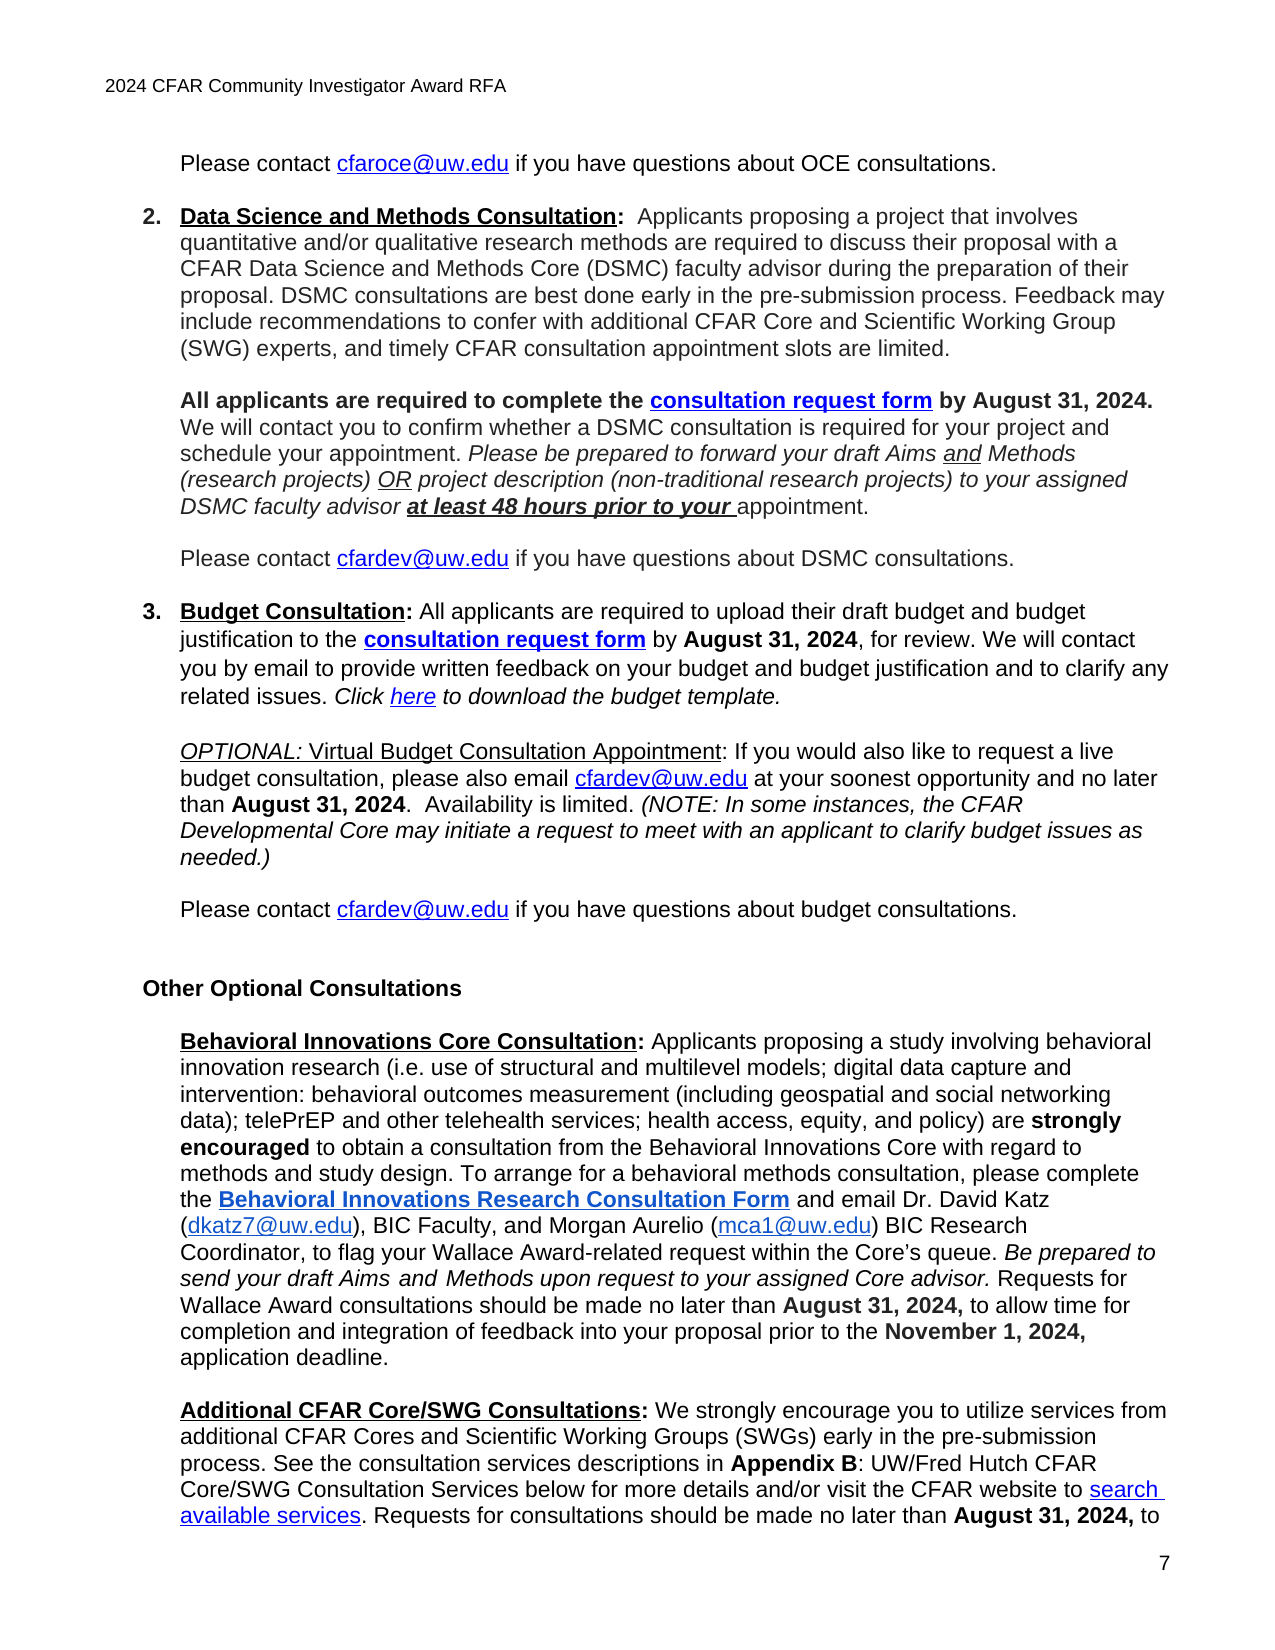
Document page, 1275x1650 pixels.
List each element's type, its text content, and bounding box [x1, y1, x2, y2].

text All applicants are required to complete the consultation request form by August 31, 2024. We will contact you to confirm whether a DSMC consultation is required for your project and schedule your appointment. Please be prepared to forward your draft Aims and Methods (research projects) OR project description (non-traditional research projects) to your assigned DSMC faculty advisor at least 48 hours prior to your appointment. [180, 387, 1172, 519]
text Please contact cfardev@uw.edu if you have questions about budget consultations. [180, 896, 1170, 923]
text Please contact cfaroce@uw.edu if you have questions about OCE consultations. [180, 150, 1170, 176]
text Other Optional Consultations [105, 975, 1170, 1002]
list Data Science and Methods Consultation: Applicants proposing a project that involves quantitative and/or qualitative research methods are required to discuss their proposal with a CFAR Data Science and Methods Core (DSMC) faculty advisor during the preparation of their proposal. DSMC consultations are best done early in the pre-submission process. Feedback may include recommendations to confer with additional CFAR Core and Scientific Working Group (SWG) experts, and timely CFAR consultation appointment slots are limited. [142, 203, 1170, 361]
text Behavioral Innovations Core Consultation: Applicants proposing a study involving behavioral innovation research (i.e. use of structural and multilevel models; digital data capture and intervention: behavioral outcomes measurement (including geospatial and social networking data); telePrEP and other telehealth services; health access, equity, and policy) are strongly encouraged to obtain a consultation from the Behavioral Innovations Core with regard to methods and study design. To arrange for a behavioral methods consultation, please complete the Behavioral Innovations Research Consultation Form and email Dr. David Katz (dkatz7@uw.edu), BIC Faculty, and Morgan Aurelio (mca1@uw.edu) BIC Research Coordinator, to flag your Wallace Award-related request within the Core’s queue. Be prepared to send your draft Aims and Methods upon request to your assigned Core advisor. Requests for Wallace Award consultations should be made no later than August 31, 2024, to allow time for completion and integration of feedback into your proposal prior to the November 1, 2024, application deadline. [180, 1028, 1170, 1371]
text OPTIONAL: Virtual Budget Consultation Appointment: If you would also like to request a live budget consultation, please also email cfardev@uw.edu at your soonest opportunity and no later than August 31, 2024. Availability is limited. (NOTE: In some instances, the CFAR Developmental Core may initiate a request to meet with an applicant to clarify budget issues as needed.) [180, 738, 1170, 870]
list Budget Consultation: All applicants are required to upload their draft budget and budget justification to the consultation request form by August 31, 2024, for review. We will contact you by email to provide written feedback on your budget and budget justification and to clarify any related issues. Click here to download the budget template. [142, 598, 1170, 710]
text Please contact cfardev@uw.edu if you have questions about DSMC consultations. [180, 545, 1172, 572]
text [180, 1397, 1170, 1529]
